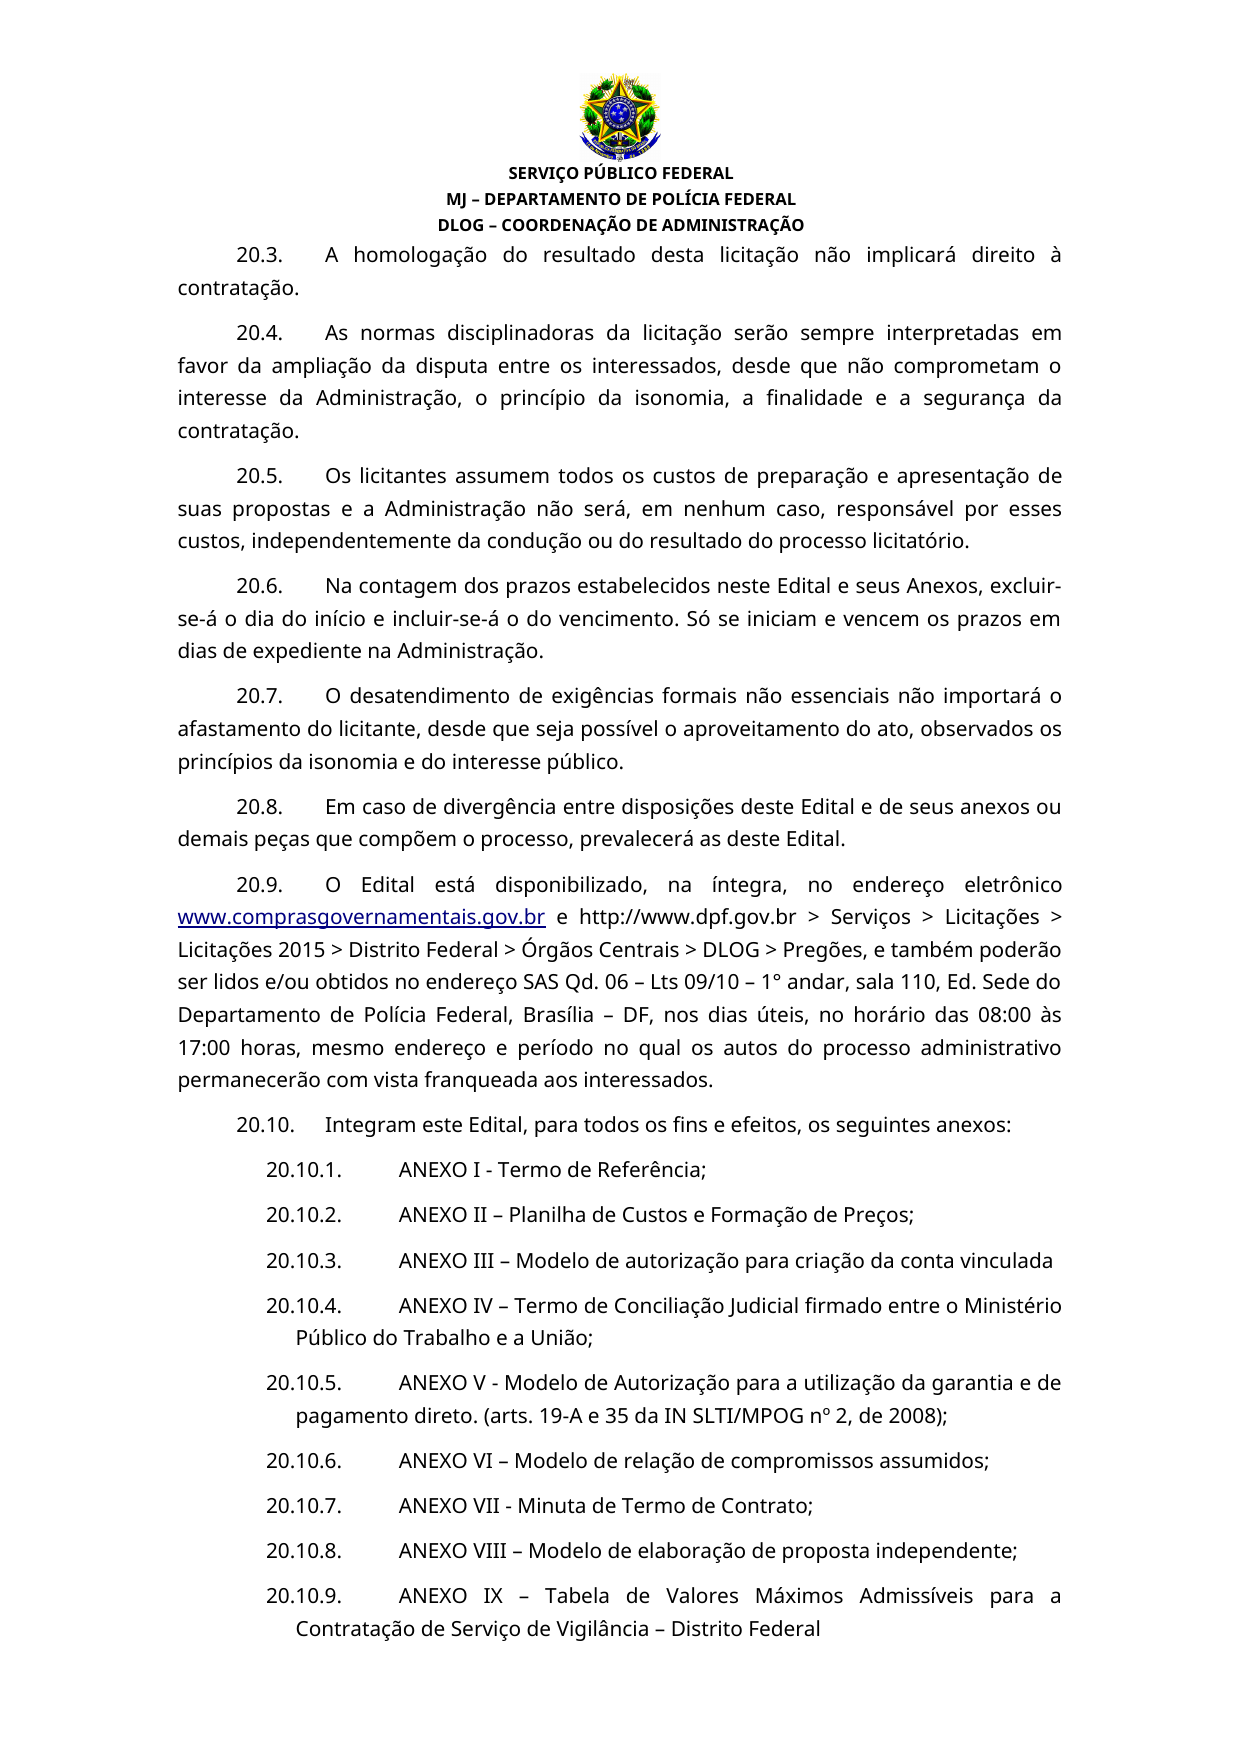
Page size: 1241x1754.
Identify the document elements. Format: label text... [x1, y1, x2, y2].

list As normas disciplinadoras da licitação serão sempre interpretadas em favor da ampliação da disputa entre os interessados, desde que não comprometam o interesse da Administração, o princípio da isonomia, a finalidade e a segurança da contratação. [177, 318, 1063, 444]
list ANEXO VI – Modelo de relação de compromissos assumidos; [266, 1446, 1063, 1475]
list ANEXO III – Modelo de autorização para criação da conta vinculada [266, 1246, 1063, 1274]
list ANEXO V - Modelo de Autorização para a utilização da garantia e de pagamento direto. (arts. 19-A e 35 da IN SLTI/MPOG nº 2, de 2008); [266, 1368, 1063, 1429]
list ANEXO IV – Termo de Conciliação Judicial firmado entre o Ministério Público do Trabalho e a União; [266, 1291, 1063, 1352]
list Integram este Edital, para todos os fins e efeitos, os seguintes anexos: [177, 1110, 1063, 1139]
list ANEXO VIII – Modelo de elaboração de proposta independente; [266, 1536, 1063, 1565]
list ANEXO II – Planilha de Custos e Formação de Preços; [266, 1201, 1063, 1229]
list O Edital está disponibilizado, na íntegra, no endereço eletrônico www.comprasgovernamentais.gov.br e http://www.dpf.gov.br > Serviços > Licitações > Licitações 2015 > Distrito Federal > Órgãos Centrais > DLOG > Pregões, e também poderão ser lidos e/ou obtidos no endereço SAS Qd. 06 – Lts 09/10 – 1° andar, sala 110, Ed. Sede do Departamento de Polícia Federal, Brasília – DF, nos dias úteis, no horário das 08:00 às 17:00 horas, mesmo endereço e período no qual os autos do processo administrativo permanecerão com vista franqueada aos interessados. [177, 870, 1063, 1094]
list Os licitantes assumem todos os custos de preparação e apresentação de suas propostas e a Administração não será, em nenhum caso, responsável por esses custos, independentemente da condução ou do resultado do processo licitatório. [177, 461, 1063, 555]
list Em caso de divergência entre disposições deste Edital e de seus anexos ou demais peças que compõem o processo, prevalecerá as deste Edital. [177, 792, 1063, 853]
list A homologação do resultado desta licitação não implicará direito à contratação. [177, 240, 1063, 301]
list ANEXO IX – Tabela de Valores Máximos Admissíveis para a Contratação de Serviço de Vigilância – Distrito Federal [266, 1582, 1063, 1643]
list Na contagem dos prazos estabelecidos neste Edital e seus Anexos, excluir-se-á o dia do início e incluir-se-á o do vencimento. Só se iniciam e vencem os prazos em dias de expediente na Administração. [177, 571, 1063, 665]
list ANEXO VII - Minuta de Termo de Contrato; [266, 1491, 1063, 1520]
picture [579, 73, 661, 162]
list ANEXO I - Termo de Referência; [266, 1156, 1063, 1184]
list O desatendimento de exigências formais não essenciais não importará o afastamento do licitante, desde que seja possível o aproveitamento do ato, observados os princípios da isonomia e do interesse público. [177, 682, 1063, 775]
